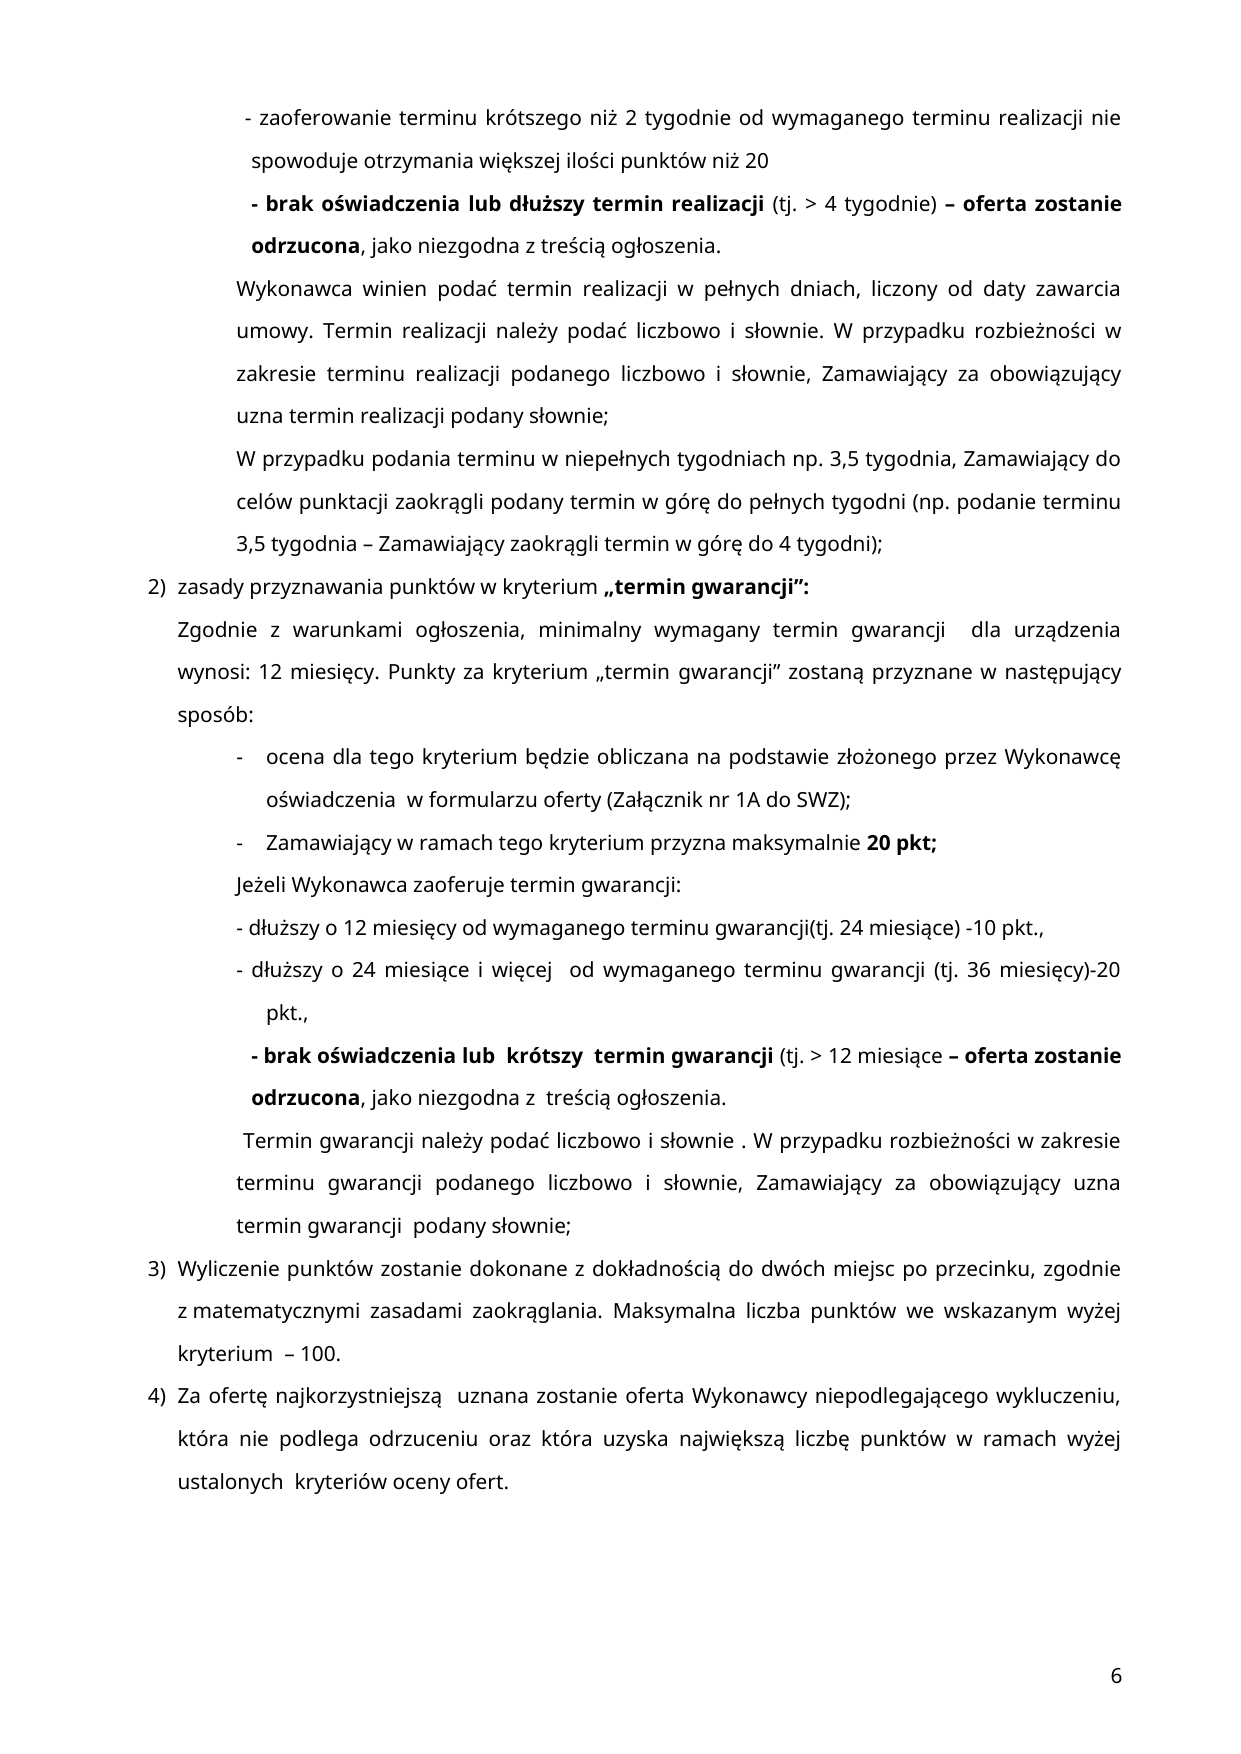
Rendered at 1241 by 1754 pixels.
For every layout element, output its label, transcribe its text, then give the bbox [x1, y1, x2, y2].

text W przypadku podania terminu w niepełnych tygodniach np. 3,5 tygodnia, Zamawiający do celów punktacji zaokrągli podany termin w górę do pełnych tygodni (np. podanie terminu 3,5 tygodnia – Zamawiający zaokrągli termin w górę do 4 tygodni); [236, 444, 1122, 558]
text Termin gwarancji należy podać liczbowo i słownie . W przypadku rozbieżności w zakresie terminu gwarancji podanego liczbowo i słownie, Zamawiający za obowiązujący uzna termin gwarancji podany słownie; [236, 1126, 1122, 1239]
subtitle Wyliczenie punktów zostanie dokonane z dokładnością do dwóch miejsc po przecinku, zgodnie z matematycznymi zasadami zaokrąglania. Maksymalna liczba punktów we wskazanym wyżej kryterium – 100. [148, 1254, 1122, 1367]
text - brak oświadczenia lub krótszy termin gwarancji (tj. > 12 miesiące – oferta zostanie odrzucona, jako niezgodna z treścią ogłoszenia. [251, 1041, 1122, 1112]
text Wykonawca winien podać termin realizacji w pełnych dniach, liczony od daty zawarcia umowy. Termin realizacji należy podać liczbowo i słownie. W przypadku rozbieżności w zakresie terminu realizacji podanego liczbowo i słownie, Zamawiający za obowiązujący uzna termin realizacji podany słownie; [236, 274, 1122, 430]
text - zaoferowanie terminu krótszego niż 2 tygodnie od wymaganego terminu realizacji nie spowoduje otrzymania większej ilości punktów niż 20 [222, 103, 1122, 174]
text - Zamawiający w ramach tego kryterium przyzna maksymalnie 20 pkt; [236, 828, 1122, 856]
list zasady przyznawania punktów w kryterium „termin gwarancji”: [148, 572, 1122, 601]
subtitle Za ofertę najkorzystniejszą uznana zostanie oferta Wykonawcy niepodlegającego wykluczeniu, która nie podlega odrzuceniu oraz która uzyska największą liczbę punktów w ramach wyżej ustalonych kryteriów oceny ofert. [148, 1382, 1122, 1495]
text - brak oświadczenia lub dłuższy termin realizacji (tj. > 4 tygodnie) – oferta zostanie odrzucona, jako niezgodna z treścią ogłoszenia. [251, 189, 1122, 260]
text Jeżeli Wykonawca zaoferuje termin gwarancji: [236, 870, 1122, 899]
text Zgodnie z warunkami ogłoszenia, minimalny wymagany termin gwarancji dla urządzenia wynosi: 12 miesięcy. Punkty za kryterium „termin gwarancji” zostaną przyznane w następujący sposób: [177, 615, 1122, 728]
text - dłuższy o 24 miesiące i więcej od wymaganego terminu gwarancji (tj. 36 miesięcy)-20 pkt., [236, 956, 1122, 1027]
text - ocena dla tego kryterium będzie obliczana na podstawie złożonego przez Wykonawcę oświadczenia w formularzu oferty (Załącznik nr 1A do SWZ); [236, 742, 1122, 813]
text - dłuższy o 12 miesięcy od wymaganego terminu gwarancji(tj. 24 miesiące) -10 pkt., [236, 913, 1122, 941]
